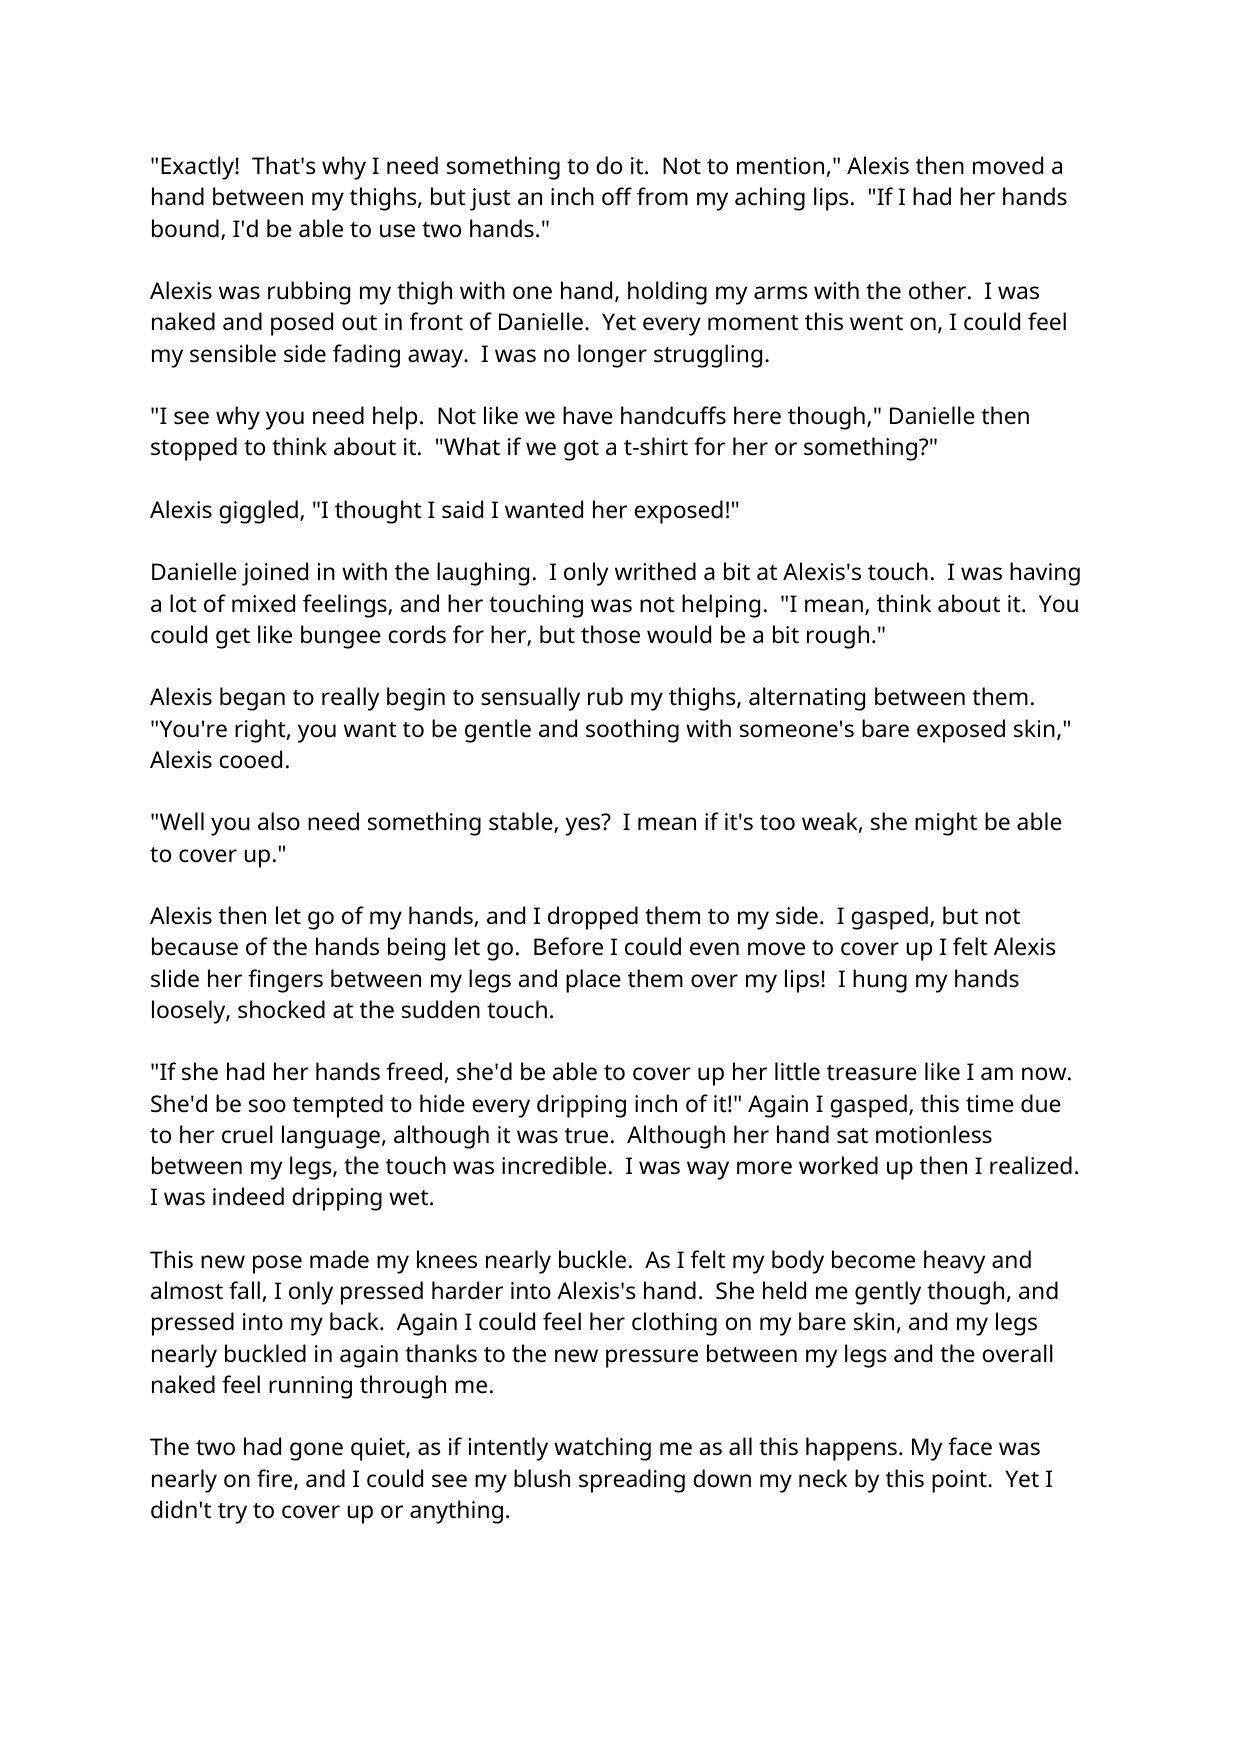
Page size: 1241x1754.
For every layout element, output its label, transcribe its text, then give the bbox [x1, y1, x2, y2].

text Danielle joined in with the laughing. I only writhed a bit at Alexis's touch. I was having a lot of mixed feelings, and her touching was not helping. "I mean, think about it. You could get like bungee cords for her, but those would be a bit rough." [150, 556, 1090, 650]
text Alexis giggled, "I thought I said I wanted her exposed!" [150, 494, 1090, 525]
text "Exactly! That's why I need something to do it. Not to mention," Alexis then moved a hand between my thighs, but just an inch off from my aching lips. "If I had her hands bound, I'd be able to use two hands." [150, 150, 1090, 244]
text Alexis began to really begin to sensually rub my thighs, alternating between them. "You're right, you want to be gentle and soothing with someone's bare exposed skin," Alexis cooed. [150, 681, 1090, 775]
text Alexis was rubbing my thigh with one hand, holding my arms with the other. I was naked and posed out in front of Danielle. Yet every moment this went on, I could feel my sensible side fading away. I was no longer struggling. [150, 275, 1090, 369]
text The two had gone quiet, as if intently watching me as all this happens. My face was nearly on fire, and I could see my blush spreading down my neck by this point. Yet I didn't try to cover up or anything. [150, 1431, 1090, 1525]
text "Well you also need something stable, yes? I mean if it's too weak, she might be able to cover up." [150, 806, 1090, 869]
text "I see why you need help. Not like we have handcuffs here though," Danielle then stopped to think about it. "What if we got a t-shirt for her or something?" [150, 400, 1090, 462]
text Alexis then let go of my hands, and I dropped them to my side. I gasped, but not because of the hands being let go. Before I could even move to cover up I felt Alexis slide her fingers between my legs and place them over my lips! I hung my hands loosely, shocked at the sudden touch. [150, 900, 1090, 1025]
text "If she had her hands freed, she'd be able to cover up her little treasure like I am now. She'd be soo tempted to hide every dripping inch of it!" Again I gasped, this time due to her cruel language, although it was true. Although her hand sat motionless between my legs, the touch was incredible. I was way more worked up then I realized. I was indeed dripping wet. [150, 1056, 1090, 1212]
text This new pose made my knees nearly buckle. As I felt my body become heavy and almost fall, I only pressed harder into Alexis's hand. She held me gently though, and pressed into my back. Again I could feel her clothing on my bare skin, and my legs nearly buckled in again thanks to the new pressure between my legs and the overall naked feel running through me. [150, 1244, 1090, 1400]
